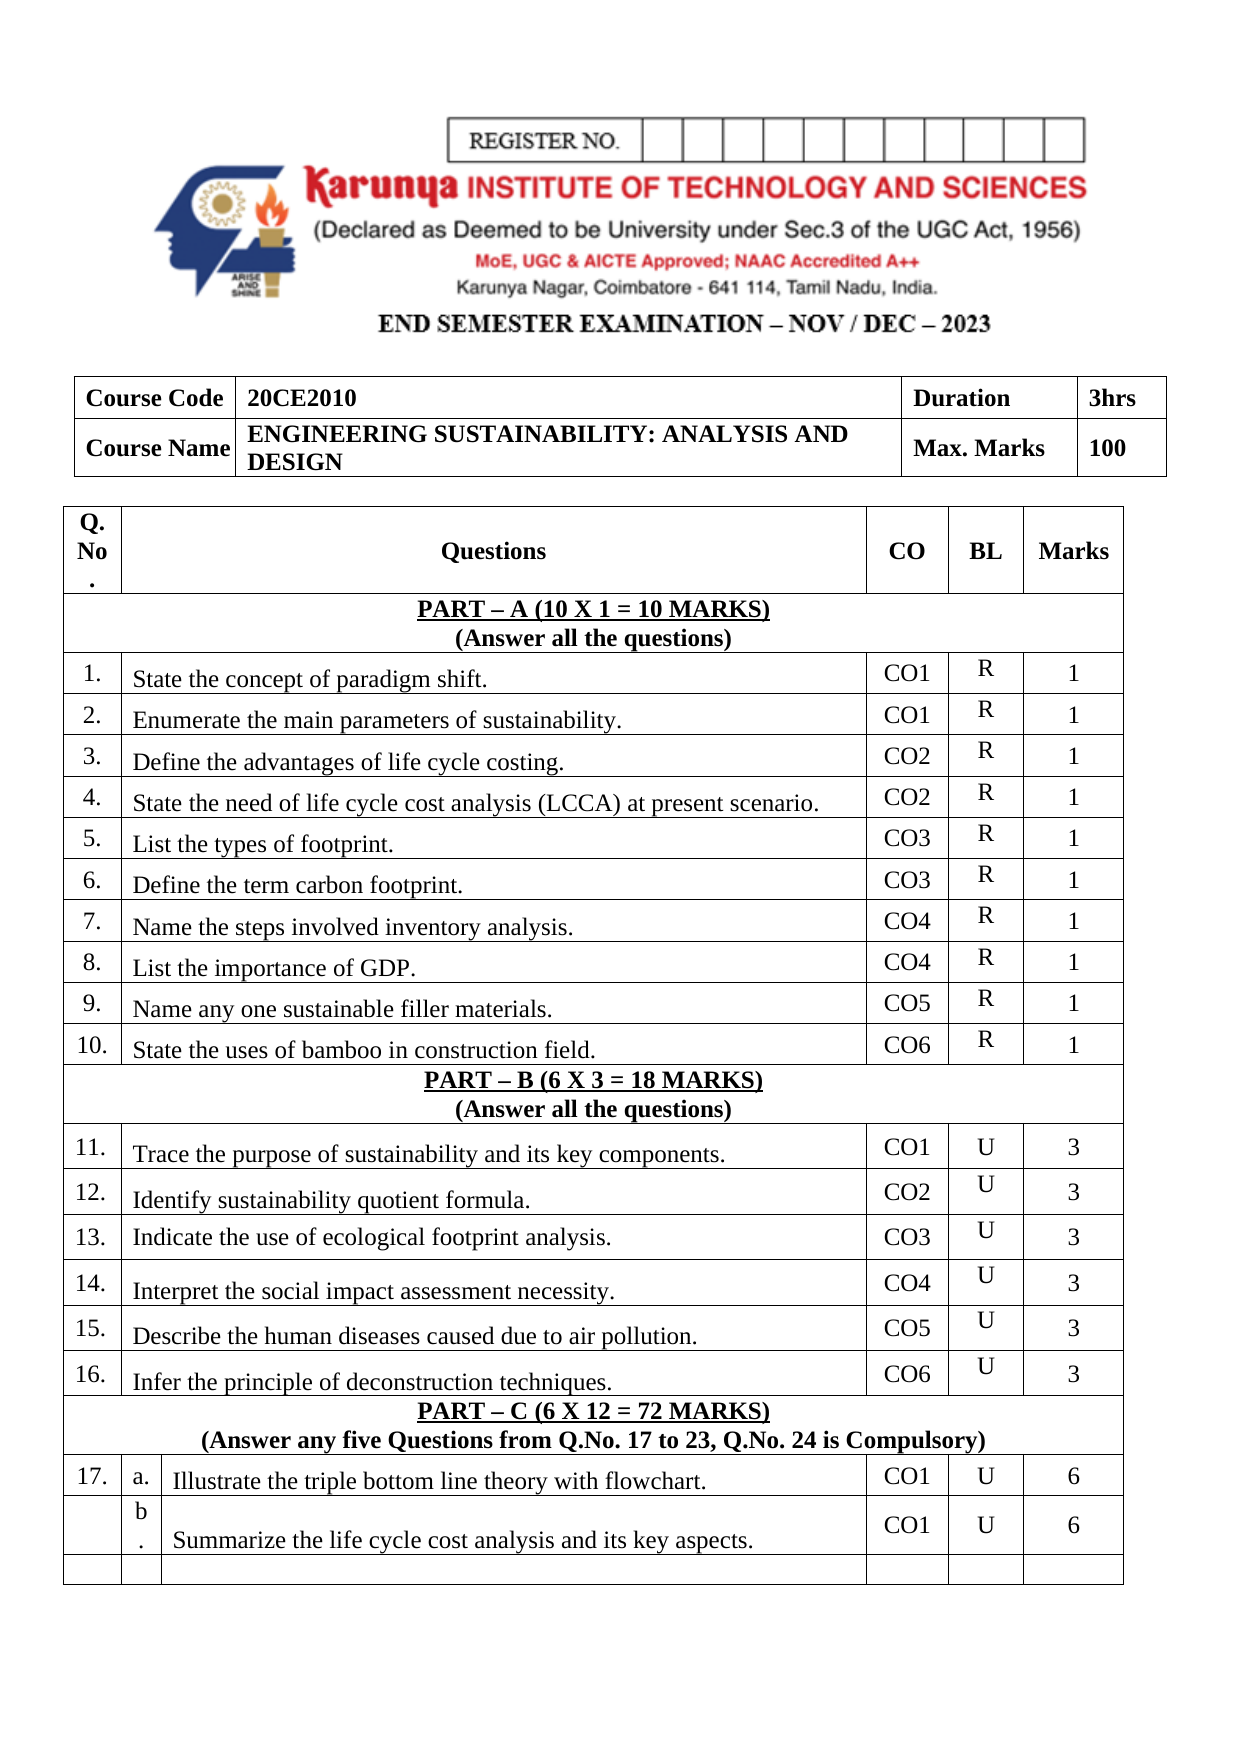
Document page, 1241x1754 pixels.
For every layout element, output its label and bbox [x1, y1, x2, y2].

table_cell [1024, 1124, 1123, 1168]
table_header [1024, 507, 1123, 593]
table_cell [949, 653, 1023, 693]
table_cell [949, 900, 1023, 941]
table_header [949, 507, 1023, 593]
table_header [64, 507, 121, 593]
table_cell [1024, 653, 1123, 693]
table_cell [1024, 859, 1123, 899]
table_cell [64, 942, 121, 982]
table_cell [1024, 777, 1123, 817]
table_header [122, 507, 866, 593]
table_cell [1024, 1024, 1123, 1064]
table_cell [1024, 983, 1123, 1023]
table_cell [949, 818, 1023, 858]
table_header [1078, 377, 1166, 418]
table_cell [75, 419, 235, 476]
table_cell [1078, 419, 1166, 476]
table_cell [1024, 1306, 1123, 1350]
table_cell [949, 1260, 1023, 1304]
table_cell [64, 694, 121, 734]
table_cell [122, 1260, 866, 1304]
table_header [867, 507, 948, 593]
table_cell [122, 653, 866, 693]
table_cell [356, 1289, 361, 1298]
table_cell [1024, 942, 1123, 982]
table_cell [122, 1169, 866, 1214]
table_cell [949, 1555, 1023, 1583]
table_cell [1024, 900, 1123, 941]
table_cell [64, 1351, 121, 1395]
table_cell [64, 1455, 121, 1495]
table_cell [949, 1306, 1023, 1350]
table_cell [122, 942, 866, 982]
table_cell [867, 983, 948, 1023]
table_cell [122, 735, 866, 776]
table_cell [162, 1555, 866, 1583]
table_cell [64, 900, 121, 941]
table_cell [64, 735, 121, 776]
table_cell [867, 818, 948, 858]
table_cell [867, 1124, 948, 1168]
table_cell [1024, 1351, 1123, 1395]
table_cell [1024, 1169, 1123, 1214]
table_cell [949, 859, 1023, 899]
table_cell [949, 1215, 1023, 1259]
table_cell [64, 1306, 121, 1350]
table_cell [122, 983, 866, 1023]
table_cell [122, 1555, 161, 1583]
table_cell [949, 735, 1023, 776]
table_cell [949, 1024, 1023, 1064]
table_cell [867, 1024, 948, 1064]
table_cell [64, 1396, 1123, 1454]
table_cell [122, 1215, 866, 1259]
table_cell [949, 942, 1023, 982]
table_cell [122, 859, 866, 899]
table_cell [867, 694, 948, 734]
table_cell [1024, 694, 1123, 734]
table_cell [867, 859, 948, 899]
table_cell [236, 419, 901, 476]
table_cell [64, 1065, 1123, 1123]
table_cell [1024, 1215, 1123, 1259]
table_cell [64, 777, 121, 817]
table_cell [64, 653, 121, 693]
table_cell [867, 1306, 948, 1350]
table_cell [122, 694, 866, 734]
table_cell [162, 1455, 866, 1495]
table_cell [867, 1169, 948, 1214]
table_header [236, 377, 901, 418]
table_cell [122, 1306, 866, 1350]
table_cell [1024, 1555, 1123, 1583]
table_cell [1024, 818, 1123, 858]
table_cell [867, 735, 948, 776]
picture [150, 89, 1091, 348]
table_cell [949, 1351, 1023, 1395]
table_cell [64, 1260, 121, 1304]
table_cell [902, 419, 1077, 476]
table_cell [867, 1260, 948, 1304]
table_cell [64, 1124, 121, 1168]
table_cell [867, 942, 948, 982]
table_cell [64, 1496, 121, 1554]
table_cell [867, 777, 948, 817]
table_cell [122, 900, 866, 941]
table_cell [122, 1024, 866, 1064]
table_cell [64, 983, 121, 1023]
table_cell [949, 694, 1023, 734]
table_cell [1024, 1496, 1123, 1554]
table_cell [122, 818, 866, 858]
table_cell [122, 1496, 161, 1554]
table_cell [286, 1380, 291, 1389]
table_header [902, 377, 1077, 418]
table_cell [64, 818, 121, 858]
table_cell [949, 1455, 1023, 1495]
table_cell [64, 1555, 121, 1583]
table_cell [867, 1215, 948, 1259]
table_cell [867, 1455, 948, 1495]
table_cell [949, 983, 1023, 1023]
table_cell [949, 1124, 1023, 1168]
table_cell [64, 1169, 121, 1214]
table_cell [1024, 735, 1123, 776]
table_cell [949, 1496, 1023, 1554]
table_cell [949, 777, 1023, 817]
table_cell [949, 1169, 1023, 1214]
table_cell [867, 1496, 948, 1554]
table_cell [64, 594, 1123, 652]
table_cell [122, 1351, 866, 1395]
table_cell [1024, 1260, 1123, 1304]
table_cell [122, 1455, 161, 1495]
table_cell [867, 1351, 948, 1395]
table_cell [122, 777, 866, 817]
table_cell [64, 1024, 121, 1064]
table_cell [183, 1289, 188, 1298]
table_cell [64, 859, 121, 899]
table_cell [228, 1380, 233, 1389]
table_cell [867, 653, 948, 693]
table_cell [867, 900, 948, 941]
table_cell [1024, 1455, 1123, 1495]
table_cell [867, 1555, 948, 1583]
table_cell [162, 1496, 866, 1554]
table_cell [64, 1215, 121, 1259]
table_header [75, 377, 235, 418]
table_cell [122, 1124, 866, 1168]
